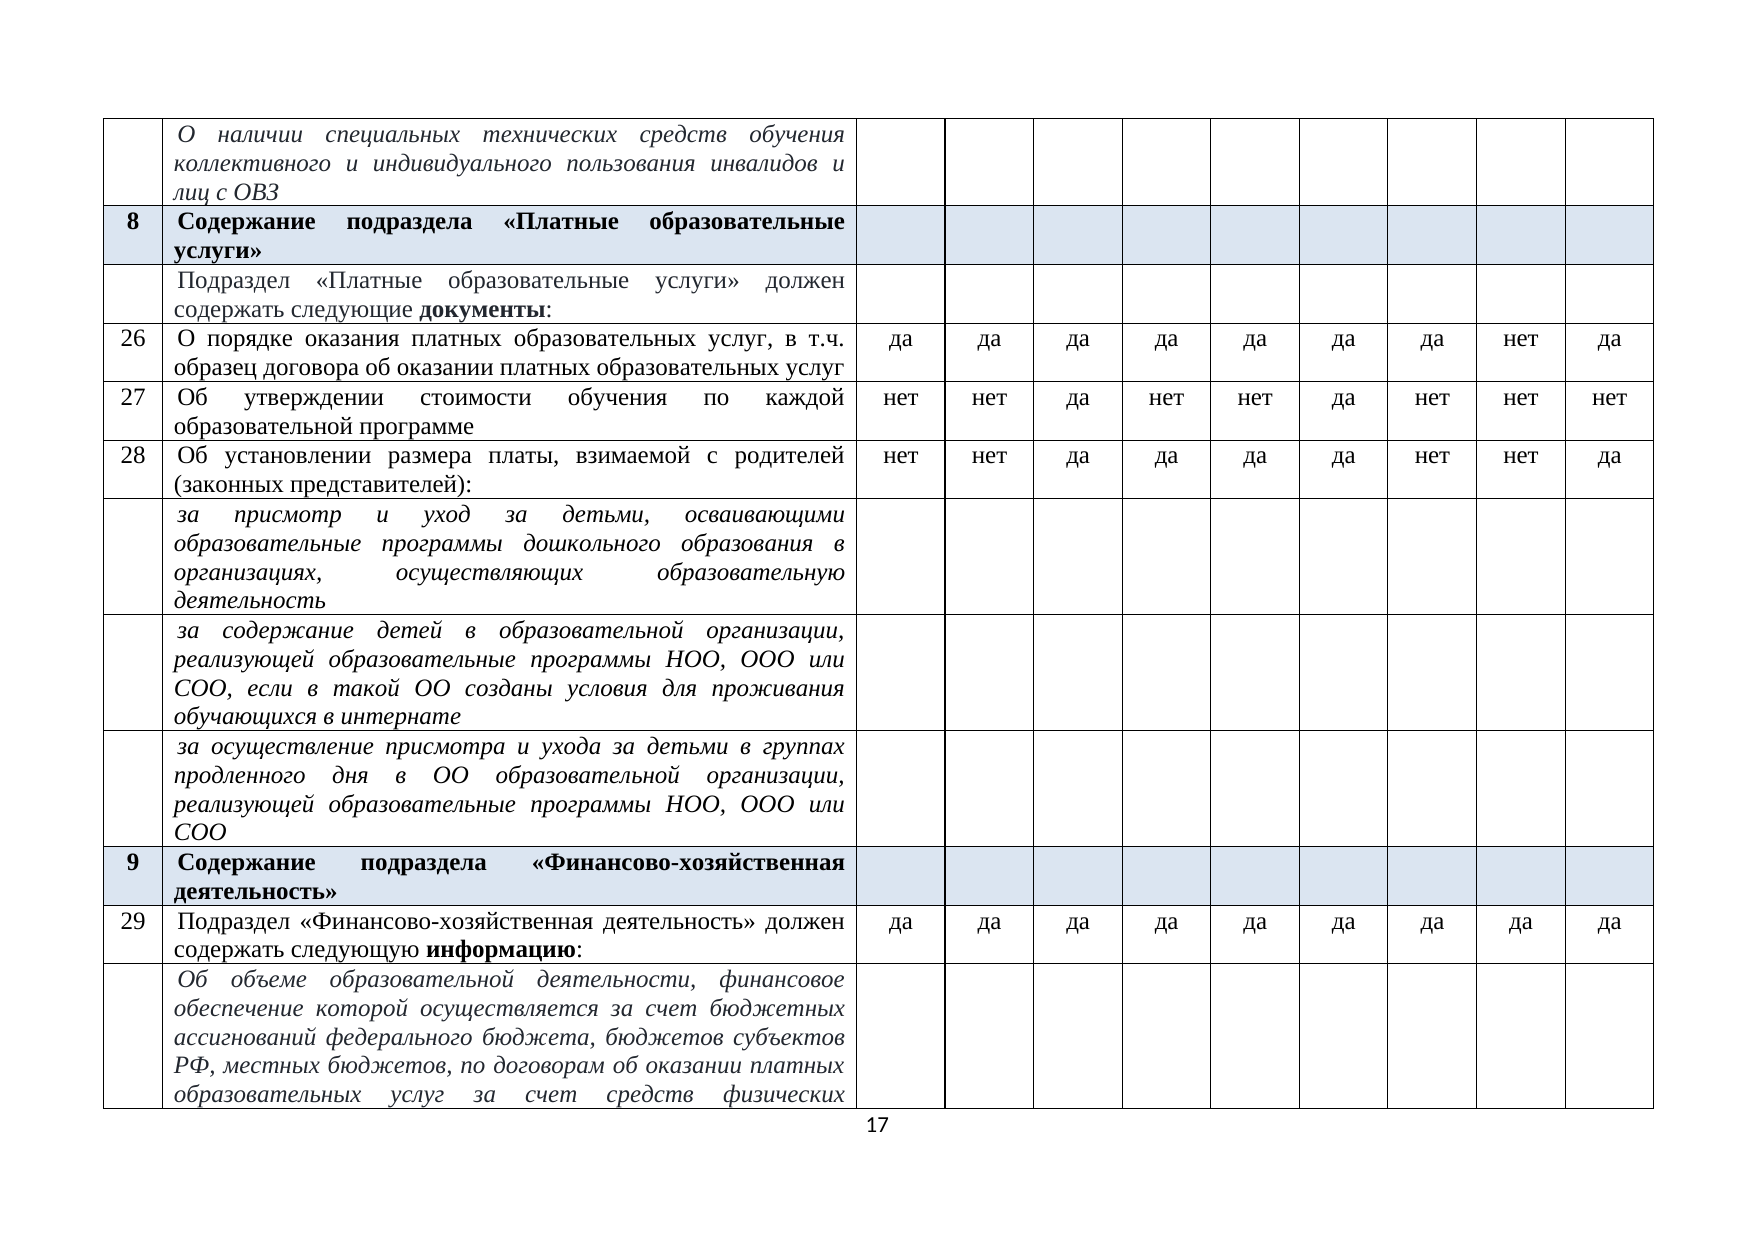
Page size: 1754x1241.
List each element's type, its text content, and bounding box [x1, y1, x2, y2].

table_cell 9 [104, 847, 162, 905]
table_cell да [1123, 324, 1210, 381]
table_cell [946, 964, 1033, 1108]
table_cell [1211, 265, 1299, 322]
table_cell за присмотр и уход за детьми, осваивающими образовательные программы дошкольного образования в организациях, осуществляющих образовательную деятельность [163, 499, 856, 614]
table_cell да [1034, 324, 1122, 381]
table_cell О порядке оказания платных образовательных услуг, в т.ч. образец договора об оказании платных образовательных услуг [163, 324, 856, 381]
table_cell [163, 964, 856, 1108]
table_cell [946, 847, 1033, 905]
table_cell нет [857, 441, 944, 498]
table_cell [946, 615, 1033, 730]
table_cell [1123, 265, 1210, 322]
table_cell Содержание подраздела «Платные образовательные услуги» [163, 206, 856, 264]
table_cell да [1034, 906, 1122, 963]
table_cell да [1034, 382, 1122, 439]
table_cell [1566, 119, 1653, 205]
table_cell [1477, 964, 1565, 1108]
table_cell да [946, 906, 1033, 963]
table_cell [1566, 615, 1653, 730]
table_cell [946, 206, 1033, 264]
table_cell [946, 265, 1033, 322]
table_cell нет [1211, 382, 1299, 439]
table_cell да [1477, 906, 1565, 963]
table_cell [1388, 499, 1476, 614]
table_cell да [946, 324, 1033, 381]
table_cell [857, 265, 944, 322]
table_cell да [857, 906, 944, 963]
table_cell Содержание подраздела «Финансово-хозяйственная деятельность» [163, 847, 856, 905]
table_cell [1300, 119, 1387, 205]
table_cell да [1388, 906, 1476, 963]
table_cell да [1300, 324, 1387, 381]
table_cell [104, 731, 162, 846]
table_cell [946, 731, 1033, 846]
table_cell нет [857, 382, 944, 439]
table_cell [104, 964, 162, 1108]
table_cell [1388, 265, 1476, 322]
table_cell [1034, 119, 1122, 205]
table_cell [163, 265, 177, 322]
table_cell да [1566, 324, 1653, 381]
table_cell Подраздел «Платные образовательные услуги» должен содержать следующие документы: [552, 265, 856, 322]
table_cell нет [1477, 441, 1565, 498]
table_cell [1388, 119, 1476, 205]
table_cell [1388, 847, 1476, 905]
table_cell [857, 499, 944, 614]
table_cell [1300, 265, 1387, 322]
table_cell [1211, 847, 1299, 905]
table_cell [1123, 206, 1210, 264]
table_cell да [1300, 906, 1387, 963]
table_cell [857, 964, 944, 1108]
table_cell [1211, 615, 1299, 730]
table_cell [857, 847, 944, 905]
table_cell [1034, 615, 1122, 730]
table_cell [104, 499, 162, 614]
table_cell [1123, 119, 1210, 205]
table_cell [1566, 265, 1653, 322]
table_cell нет [1566, 382, 1653, 439]
table_cell 27 [104, 382, 162, 439]
table_cell нет [946, 382, 1033, 439]
table_cell [1211, 206, 1299, 264]
table_cell да [1388, 324, 1476, 381]
table_cell 28 [104, 441, 162, 498]
table_cell [1477, 499, 1565, 614]
table_cell [1123, 731, 1210, 846]
table_cell [1211, 499, 1299, 614]
table_cell [1388, 731, 1476, 846]
table_cell [1477, 265, 1565, 322]
table_cell [857, 615, 944, 730]
table_cell [1034, 206, 1122, 264]
table_cell [1477, 731, 1565, 846]
table_cell [104, 119, 162, 205]
table_cell [1388, 964, 1476, 1108]
table_cell да [1566, 441, 1653, 498]
table_cell [1034, 847, 1122, 905]
table_cell [1477, 119, 1565, 205]
table_cell Об установлении размера платы, взимаемой с родителей (законных представителей): [163, 441, 856, 498]
table_cell нет [1388, 382, 1476, 439]
table_cell [1034, 265, 1122, 322]
table_cell за осуществление присмотра и ухода за детьми в группах продленного дня в ОО образовательной организации, реализующей образовательные программы НОО, ООО или СОО [163, 731, 856, 846]
table_cell 29 [104, 906, 162, 963]
table_cell О наличии специальных технических средств обучения коллективного и индивидуального пользования инвалидов и лиц с ОВЗ [163, 119, 856, 205]
table_cell да [857, 324, 944, 381]
table_cell [1300, 964, 1387, 1108]
table_cell [1388, 206, 1476, 264]
table_cell да [1211, 906, 1299, 963]
table_cell да [1211, 324, 1299, 381]
table_cell нет [1123, 382, 1210, 439]
table_cell нет [946, 441, 1033, 498]
table_cell [1566, 964, 1653, 1108]
table_cell [1123, 964, 1210, 1108]
table_cell [104, 265, 162, 322]
table_cell да [1300, 441, 1387, 498]
table_cell [1566, 847, 1653, 905]
table_cell [1123, 499, 1210, 614]
table_cell [104, 615, 162, 730]
table_cell 8 [104, 206, 162, 264]
table_cell [857, 731, 944, 846]
table_cell [1300, 847, 1387, 905]
table_cell [1566, 206, 1653, 264]
table_cell [1123, 847, 1210, 905]
table_cell [1300, 615, 1387, 730]
table_cell да [1211, 441, 1299, 498]
table_cell [1477, 615, 1565, 730]
table_cell нет [1477, 382, 1565, 439]
table_cell да [1123, 906, 1210, 963]
table_cell [1388, 615, 1476, 730]
table_cell [857, 206, 944, 264]
table_cell [1211, 119, 1299, 205]
table_cell [857, 119, 944, 205]
table_cell да [1566, 906, 1653, 963]
table_cell [1477, 206, 1565, 264]
table_cell [1477, 847, 1565, 905]
table_cell да [1123, 441, 1210, 498]
table_cell [1211, 731, 1299, 846]
table_cell за содержание детей в образовательной организации, реализующей образовательные программы НОО, ООО или СОО, если в такой ОО созданы условия для проживания обучающихся в интернате [163, 615, 856, 730]
table_cell [1034, 964, 1122, 1108]
table_cell [1211, 964, 1299, 1108]
table_cell да [1034, 441, 1122, 498]
table_cell [1034, 499, 1122, 614]
table_cell Об утверждении стоимости обучения по каждой образовательной программе [163, 382, 856, 439]
table_cell [1034, 731, 1122, 846]
table_cell [946, 499, 1033, 614]
table_cell нет [1477, 324, 1565, 381]
table_cell нет [1388, 441, 1476, 498]
table_cell [1123, 615, 1210, 730]
table_cell [1300, 206, 1387, 264]
table_cell 26 [104, 324, 162, 381]
table_cell [1300, 731, 1387, 846]
table_cell [1300, 499, 1387, 614]
table_cell [1566, 731, 1653, 846]
table_cell Подраздел «Финансово-хозяйственная деятельность» должен содержать следующую информацию: [163, 906, 856, 963]
table_cell [1566, 499, 1653, 614]
table_cell [946, 119, 1033, 205]
table_cell да [1300, 382, 1387, 439]
